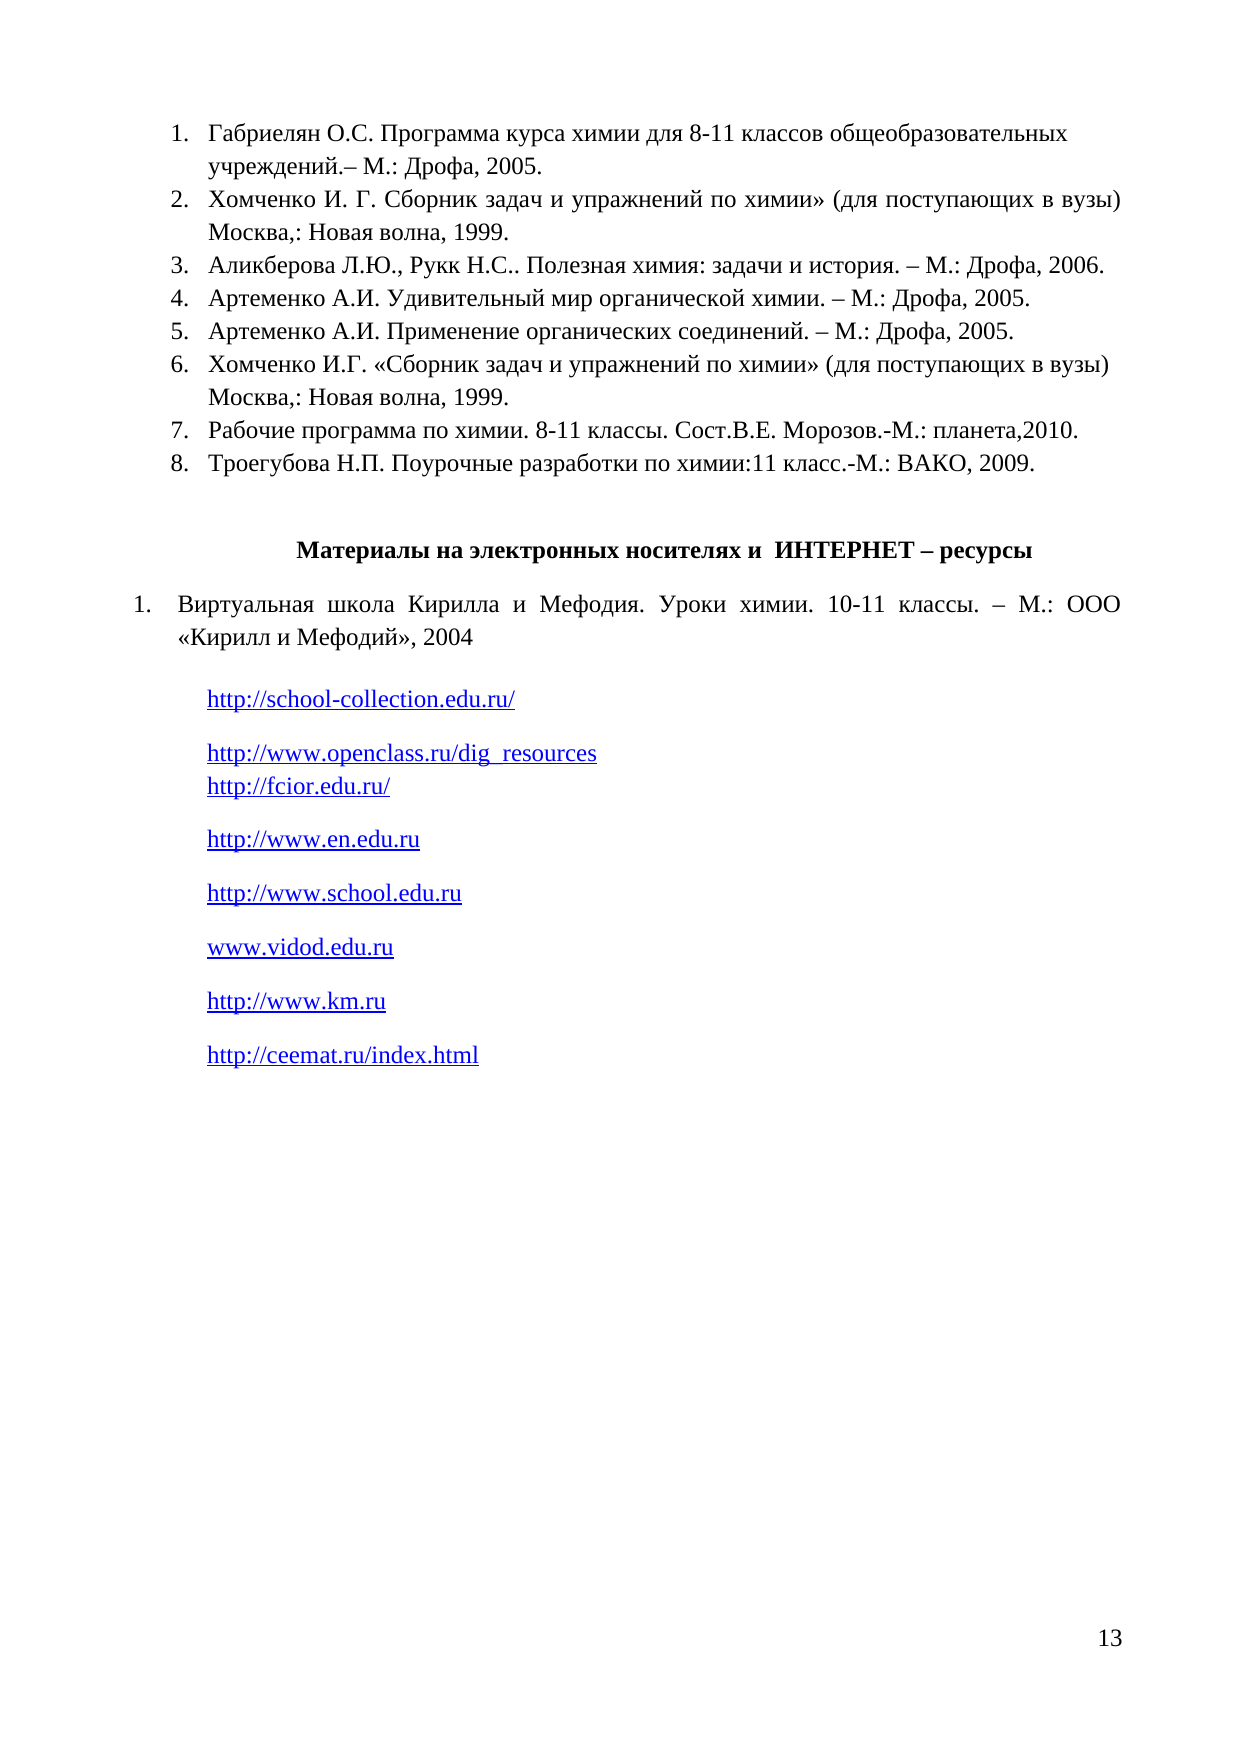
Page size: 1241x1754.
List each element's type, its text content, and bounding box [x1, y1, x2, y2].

text http://www.openclass.ru/dig_resources http://fcior.edu.ru/ [207, 738, 1122, 799]
list Рабочие программа по химии. 8-11 классы. Сост.В.Е. Морозов.-М.: планета,2010. [170, 415, 1122, 444]
list Хомченко И. Г. Сборник задач и упражнений по химии» (для поступающих в вузы) Москва,: Новая волна, 1999. [170, 184, 1122, 246]
text http://ceemat.ru/index.html [207, 1040, 1122, 1069]
text www.vidod.edu.ru [207, 932, 1122, 961]
list Габриелян О.С. Программа курса химии для 8-11 классов общеобразовательных учреждений.– М.: Дрофа, 2005. [170, 118, 1122, 180]
list Артеменко А.И. Удивительный мир органической химии. – М.: Дрофа, 2005. [170, 283, 1166, 312]
list Троегубова Н.П. Поурочные разработки по химии:11 класс.-М.: ВАКО, 2009. [170, 448, 1122, 477]
text http://www.school.edu.ru [207, 878, 1122, 907]
list Виртуальная школа Кирилла и Мефодия. Уроки химии. 10-11 классы. – М.: ООО «Кирилл и Мефодий», 2004 [133, 589, 1122, 651]
text http://www.km.ru [207, 986, 1122, 1015]
text http://www.en.edu.ru [207, 824, 1122, 853]
list Аликберова Л.Ю., Рукк Н.С.. Полезная химия: задачи и история. – М.: Дрофа, 2006. [170, 250, 1166, 279]
list Артеменко А.И. Применение органических соединений. – М.: Дрофа, 2005. [170, 316, 1166, 345]
text Материалы на электронных носителях и ИНТЕРНЕТ – ресурсы [133, 535, 1122, 564]
text http://school-collection.edu.ru/ [207, 684, 1122, 713]
list Хомченко И.Г. «Сборник задач и упражнений по химии» (для поступающих в вузы) Москва,: Новая волна, 1999. [170, 349, 1166, 411]
